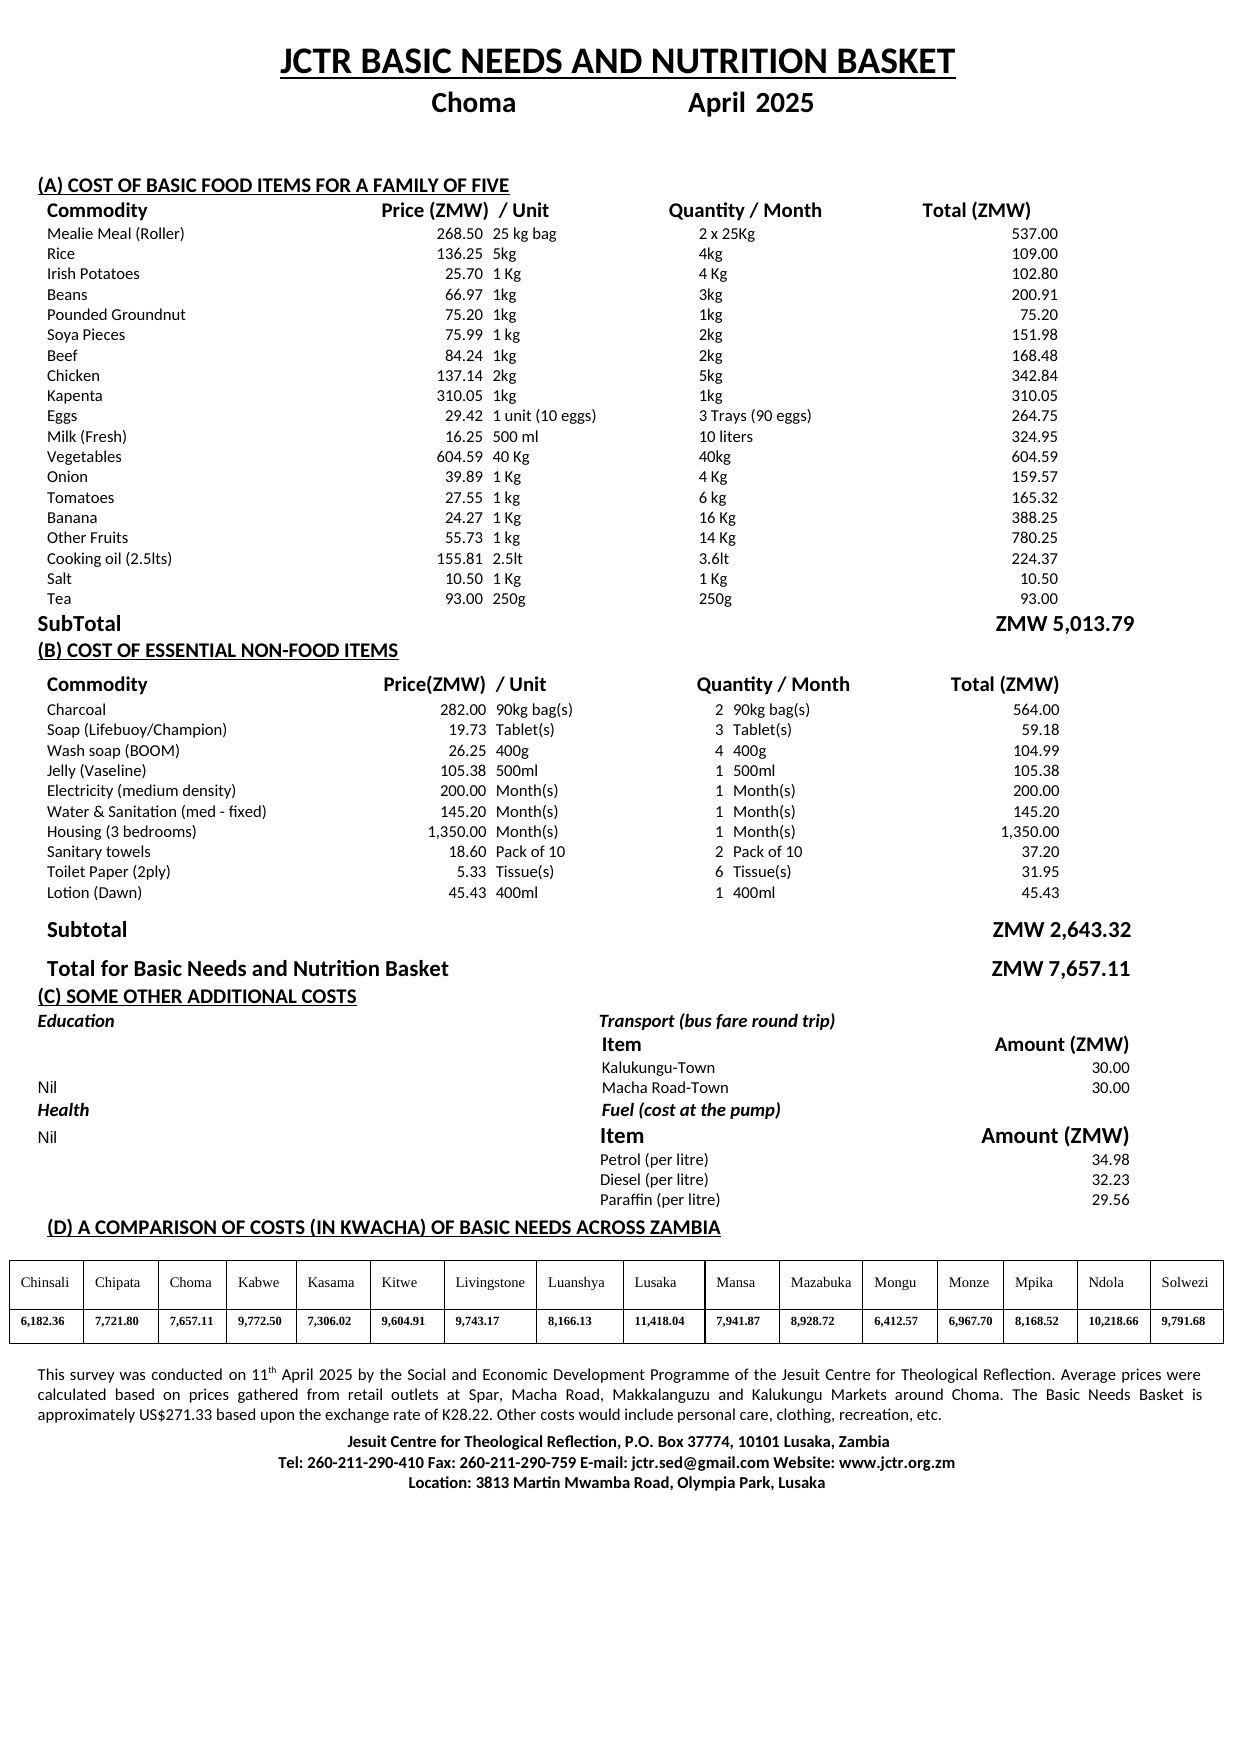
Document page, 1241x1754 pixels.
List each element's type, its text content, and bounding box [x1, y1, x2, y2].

table_header Solwezi [1151, 1261, 1223, 1309]
table_cell 9,604.91 [371, 1310, 444, 1343]
text Soya Pieces 75.99 1 kg 2kg 151.98 [37, 324, 1203, 345]
table_header Monze [938, 1261, 1003, 1309]
text Housing (3 bedrooms) 1,350.00 Month(s) 1 Month(s) 1,350.00 [37, 821, 1203, 841]
table_header Mpika [1004, 1261, 1077, 1309]
table_cell 10,218.66 [1078, 1310, 1150, 1343]
text Beans 66.97 1kg 3kg 200.91 [37, 284, 1203, 304]
table_header Luanshya [537, 1261, 623, 1309]
text Pounded Groundnut 75.20 1kg 1kg 75.20 [37, 304, 1203, 324]
table_cell 8,168.52 [1004, 1310, 1077, 1343]
table_cell 6,182.36 [10, 1310, 83, 1343]
text Chicken 137.14 2kg 5kg 342.84 [37, 365, 1203, 385]
text Paraffin (per litre) 29.56 [37, 1190, 1203, 1210]
text Health Fuel (cost at the pump) [37, 1098, 1203, 1121]
text Petrol (per litre) 34.98 [37, 1149, 1203, 1169]
text Jelly (Vaseline) 105.38 500ml 1 500ml 105.38 [37, 760, 1203, 781]
text SubTotal ZMW 5,013.79 [37, 609, 1203, 637]
table_header Mazabuka [780, 1261, 862, 1309]
text Tomatoes 27.55 1 kg 6 kg 165.32 [37, 487, 1203, 507]
text Cooking oil (2.5lts) 155.81 2.5lt 3.6lt 224.37 [37, 548, 1203, 568]
text Kalukungu-Town 30.00 [37, 1057, 1203, 1077]
text Beef 84.24 1kg 2kg 168.48 [37, 345, 1203, 365]
text This survey was conducted on 11th April 2025 by the Social and Economic Development Programme of the Jesuit Centre for Theological Reflection. Average prices were calculated based on prices gathered from retail outlets at Spar, Macha Road, Makkalanguzu and Kalukungu Markets around Choma. The Basic Needs Basket is approximately US$271.33 based upon the exchange rate of K28.22. Other costs would include personal care, clothing, recreation, etc. [37, 1364, 1203, 1425]
text Choma April 2025 [37, 84, 1203, 120]
text Total for Basic Needs and Nutrition Basket ZMW 7,657.11 [37, 954, 1203, 982]
text Jesuit Centre for Theological Reflection, P.O. Box 37774, 10101 Lusaka, Zambia [37, 1432, 1203, 1452]
table_header Kabwe [227, 1261, 296, 1309]
table_header Ndola [1078, 1261, 1150, 1309]
table_header Chipata [84, 1261, 158, 1309]
text Water & Sanitation (med - fixed) 145.20 Month(s) 1 Month(s) 145.20 [37, 801, 1203, 821]
text Location: 3813 Martin Mwamba Road, Olympia Park, Lusaka [37, 1472, 1203, 1493]
table_cell 8,928.72 [780, 1310, 862, 1343]
text JCTR BASIC NEEDS AND NUTRITION BASKET [37, 37, 1203, 83]
table_cell 9,772.50 [227, 1310, 296, 1343]
text Mealie Meal (Roller) 268.50 25 kg bag 2 x 25Kg 537.00 [37, 223, 1203, 243]
table_header Livingstone [445, 1261, 536, 1309]
text Soap (Lifebuoy/Champion) 19.73 Tablet(s) 3 Tablet(s) 59.18 [37, 719, 1203, 740]
table_header Kasama [297, 1261, 370, 1309]
table_cell 7,657.11 [159, 1310, 226, 1343]
text (C) SOME OTHER ADDITIONAL COSTS [37, 983, 1203, 1009]
text Wash soap (BOOM) 26.25 400g 4 400g 104.99 [37, 740, 1203, 760]
table_cell 6,412.57 [863, 1310, 937, 1343]
text Sanitary towels 18.60 Pack of 10 2 Pack of 10 37.20 [37, 841, 1203, 862]
table_cell 7,721.80 [84, 1310, 158, 1343]
text Milk (Fresh) 16.25 500 ml 10 liters 324.95 [37, 426, 1203, 446]
text Rice 136.25 5kg 4kg 109.00 [37, 243, 1203, 263]
text Eggs 29.42 1 unit (10 eggs) 3 Trays (90 eggs) 264.75 [37, 406, 1203, 426]
text Kapenta 310.05 1kg 1kg 310.05 [37, 385, 1203, 406]
text Onion 39.89 1 Kg 4 Kg 159.57 [37, 467, 1203, 487]
text Nil Macha Road-Town 30.00 [37, 1077, 1203, 1098]
text Subtotal ZMW 2,643.32 [37, 915, 1203, 943]
table_cell 7,941.87 [706, 1310, 779, 1343]
text Charcoal 282.00 90kg bag(s) 2 90kg bag(s) 564.00 [37, 699, 1203, 719]
table_cell 8,166.13 [537, 1310, 623, 1343]
text Education Transport (bus fare round trip) [37, 1009, 1203, 1032]
text Salt 10.50 1 Kg 1 Kg 10.50 [37, 568, 1203, 588]
table_header Lusaka [624, 1261, 704, 1309]
text Diesel (per litre) 32.23 [37, 1169, 1203, 1189]
text Item Amount (ZMW) [37, 1032, 1203, 1057]
text Electricity (medium density) 200.00 Month(s) 1 Month(s) 200.00 [37, 781, 1203, 801]
table_header Kitwe [371, 1261, 444, 1309]
text (D) A COMPARISON OF COSTS (IN KWACHA) OF BASIC NEEDS ACROSS ZAMBIA [37, 1214, 1203, 1240]
table_cell 9,791.68 [1151, 1310, 1223, 1343]
text Banana 24.27 1 Kg 16 Kg 388.25 [37, 507, 1203, 528]
text Other Fruits 55.73 1 kg 14 Kg 780.25 [37, 528, 1203, 548]
text Commodity Price (ZMW) / Unit Quantity / Month Total (ZMW) [37, 197, 1203, 223]
text Vegetables 604.59 40 Kg 40kg 604.59 [37, 446, 1203, 467]
text Tel: 260-211-290-410 Fax: 260-211-290-759 E-mail: jctr.sed@gmail.com Website: www.jctr.org.zm [37, 1452, 1203, 1472]
table_cell 7,306.02 [297, 1310, 370, 1343]
table_cell 6,967.70 [938, 1310, 1003, 1343]
table_header Chinsali [10, 1261, 83, 1309]
text Tea 93.00 250g 250g 93.00 [37, 588, 1203, 609]
table_header Mansa [706, 1261, 779, 1309]
text Nil Item Amount (ZMW) [37, 1121, 1203, 1149]
text Toilet Paper (2ply) 5.33 Tissue(s) 6 Tissue(s) 31.95 [37, 862, 1203, 882]
table_header Mongu [863, 1261, 937, 1309]
text Lotion (Dawn) 45.43 400ml 1 400ml 45.43 [37, 882, 1203, 902]
text Irish Potatoes 25.70 1 Kg 4 Kg 102.80 [37, 263, 1203, 284]
text (A) COST OF BASIC FOOD ITEMS FOR A FAMILY OF FIVE [37, 172, 1203, 197]
text Commodity Price(ZMW) / Unit Quantity / Month Total (ZMW) [37, 671, 1203, 696]
table_header Choma [159, 1261, 226, 1309]
text (B) COST OF ESSENTIAL NON-FOOD ITEMS [37, 637, 1203, 662]
table_cell 11,418.04 [624, 1310, 704, 1343]
table_cell 9,743.17 [445, 1310, 536, 1343]
